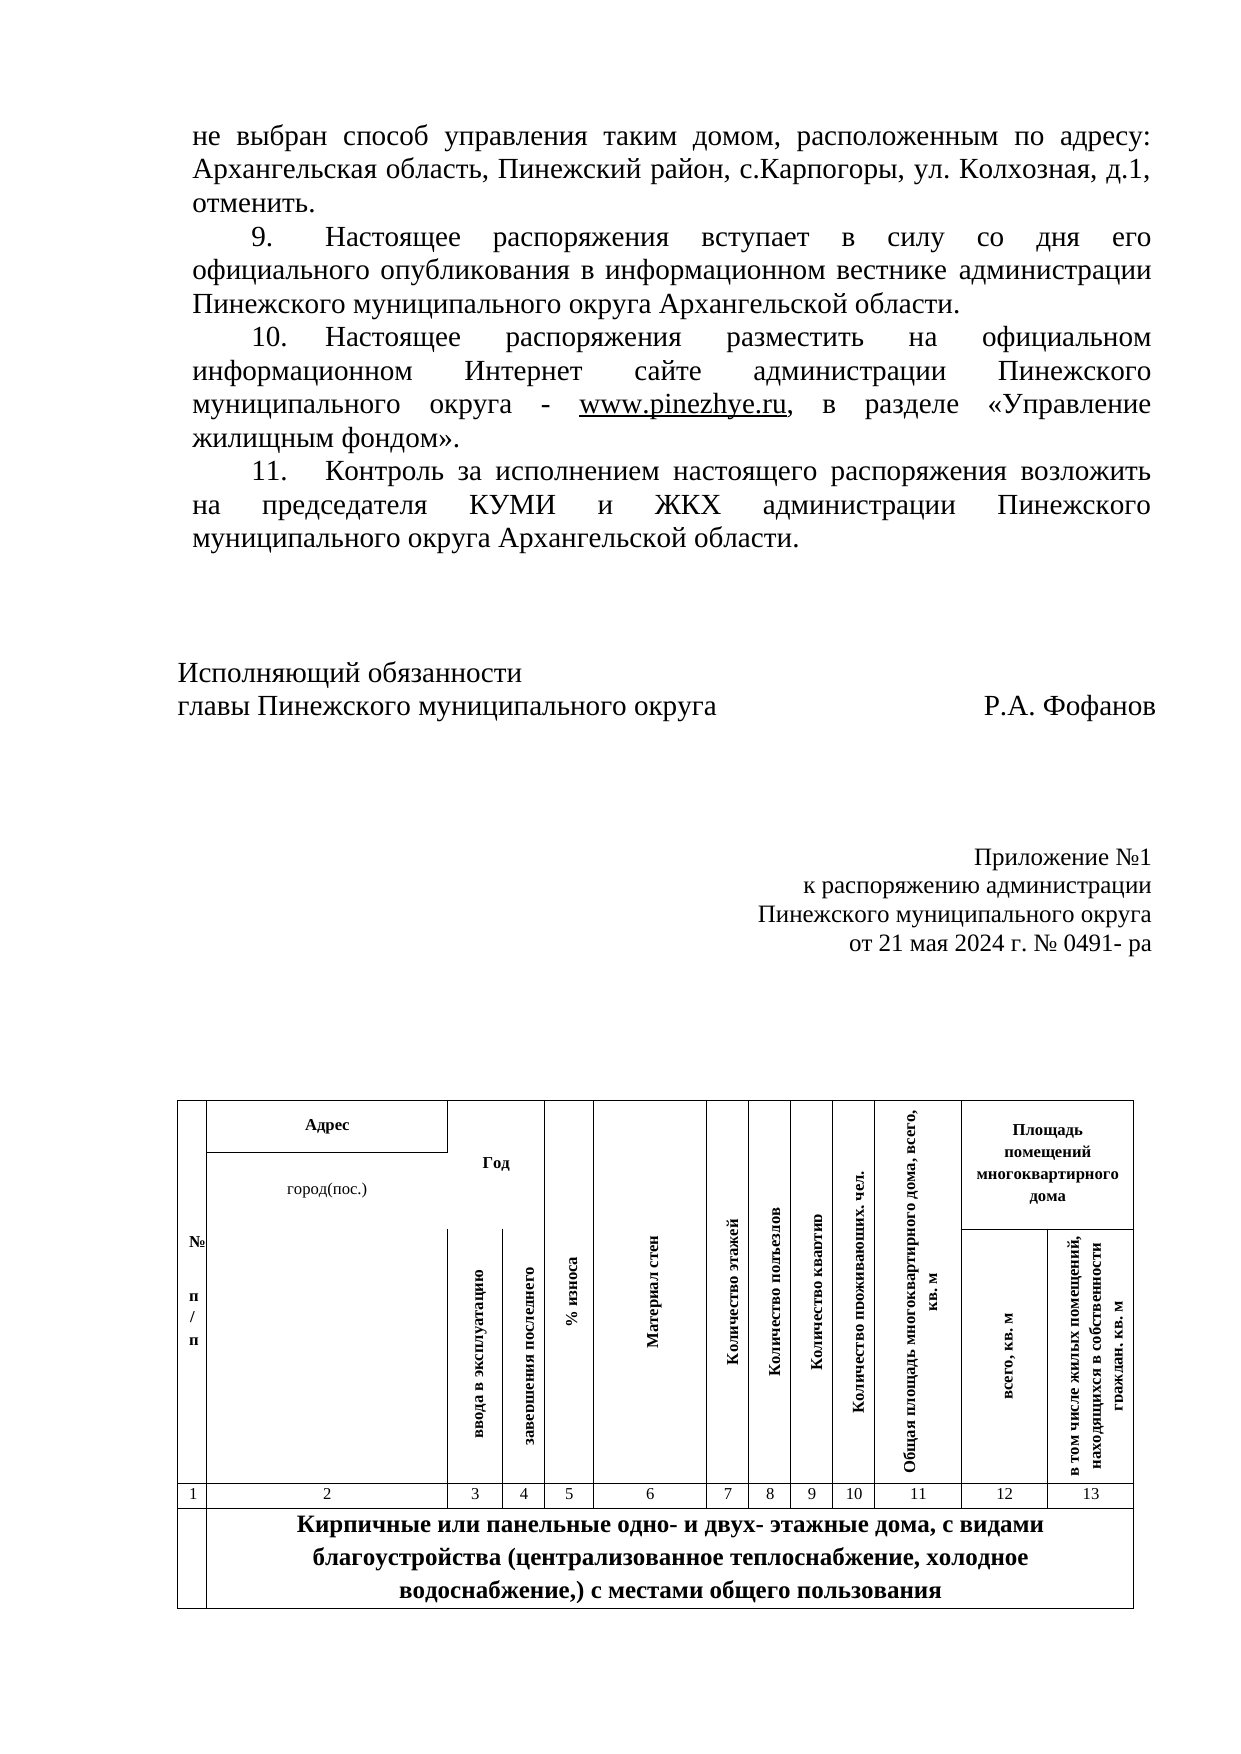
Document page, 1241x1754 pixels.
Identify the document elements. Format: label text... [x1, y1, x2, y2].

table_header Количество проживающих, чел. [833, 1101, 874, 1483]
table_cell 13 [1048, 1484, 1133, 1508]
table_header Год [447, 1101, 544, 1228]
table_header % износа [545, 1101, 593, 1483]
table_cell 9 [791, 1484, 832, 1508]
list Контроль за исполнением настоящего распоряжения возложить на председателя КУМИ и ЖКХ администрации Пинежского муниципального округа Архангельской области. [192, 453, 1152, 554]
text к распоряжению администрации [118, 870, 1152, 899]
table_cell 3 [448, 1484, 502, 1508]
table_cell [207, 1229, 447, 1483]
table_cell 4 [503, 1484, 544, 1508]
list Настоящее распоряжения вступает в силу со дня его официального опубликования в информационном вестнике администрации Пинежского муниципального округа Архангельской области. [192, 219, 1152, 319]
table_cell 1 [178, 1484, 206, 1508]
table_cell 11 [875, 1484, 961, 1508]
table_header Площадь помещений многоквартирного дома [962, 1101, 1133, 1228]
table_cell 2 [207, 1484, 447, 1508]
table_cell 12 [962, 1484, 1047, 1508]
table_cell 8 [749, 1484, 790, 1508]
table_cell [178, 1509, 206, 1608]
text Приложение №1 [118, 842, 1152, 870]
table_cell в том числе жилых помещений, находящихся в собственности граждан, кв. м [1048, 1230, 1133, 1483]
table_header Количество квартир [791, 1101, 832, 1483]
table_cell Кирпичные или панельные одно- и двух- этажные дома, с видами благоустройства (централизованное теплоснабжение, холодное водоснабжение,) с местами общего пользования [207, 1509, 1133, 1608]
table_cell 6 [594, 1484, 706, 1508]
table_header Количество этажей [707, 1101, 748, 1483]
list Настоящее распоряжения разместить на официальном информационном Интернет сайте администрации Пинежского муниципального округа - www.pinezhye.ru, в разделе «Управление жилищным фондом». [192, 319, 1152, 453]
table_header Количество подъездов [749, 1101, 790, 1483]
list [192, 118, 1152, 219]
text главы Пинежского муниципального округа Р.А. Фофанов [177, 688, 1152, 722]
text от 21 мая 2024 г. № 0491- ра [118, 928, 1152, 957]
text Пинежского муниципального округа [118, 899, 1152, 928]
table_cell 5 [545, 1484, 593, 1508]
table_header Материал стен [594, 1101, 706, 1483]
table_header Общая площадь многоквартирного дома, всего, кв. м [875, 1101, 961, 1483]
table_cell 10 [833, 1484, 874, 1508]
text Исполняющий обязанности [177, 655, 1146, 688]
table_cell город(пос.) [207, 1153, 447, 1228]
table_header № п/п [178, 1101, 206, 1483]
table_cell 7 [707, 1484, 748, 1508]
table_cell ввода в эксплуатацию [448, 1229, 502, 1483]
table_cell всего, кв. м [962, 1230, 1047, 1483]
table_cell завершения последнего капитального ремонта [503, 1229, 544, 1483]
table_header Адрес [207, 1101, 447, 1152]
